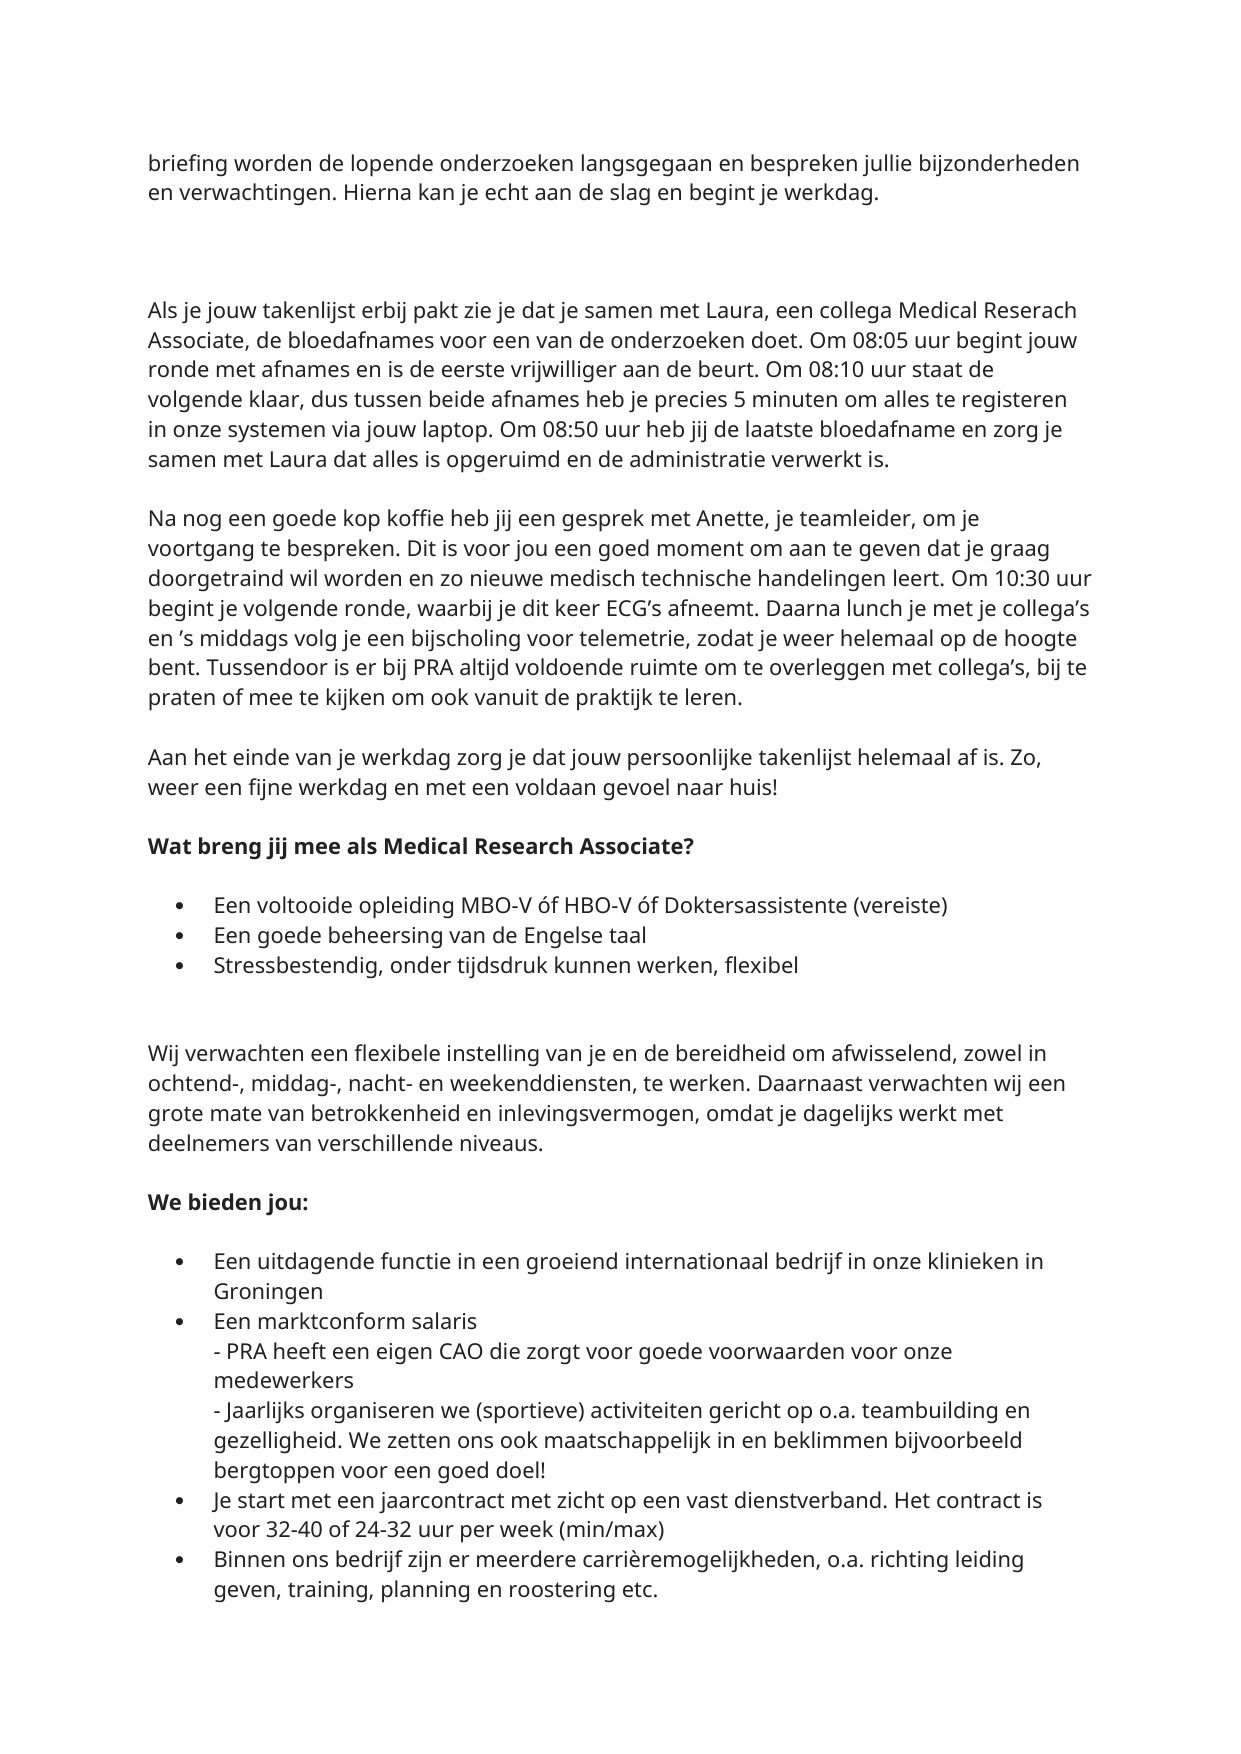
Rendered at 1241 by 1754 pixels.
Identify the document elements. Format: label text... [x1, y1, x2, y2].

list Binnen ons bedrijf zijn er meerdere carrièremogelijkheden, o.a. richting leiding geven, training, planning en roostering etc. [176, 1544, 1093, 1604]
list Je start met een jaarcontract met zicht op een vast dienstverband. Het contract is voor 32-40 of 24-32 uur per week (min/max) [176, 1484, 1093, 1544]
list Een marktconform salaris - PRA heeft een eigen CAO die zorgt voor goede voorwaarden voor onze medewerkers - Jaarlijks organiseren we (sportieve) activiteiten gericht op o.a. teambuilding en gezelligheid. We zetten ons ook maatschappelijk in en beklimmen bijvoorbeeld bergtoppen voor een goed doel! [176, 1306, 1093, 1484]
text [148, 148, 1093, 265]
list Een voltooide opleiding MBO-V óf HBO-V óf Doktersassistente (vereiste) [176, 890, 1093, 920]
list Een uitdagende functie in een groeiend internationaal bedrijf in onze klinieken in Groningen [176, 1246, 1093, 1306]
list Stressbestendig, onder tijdsdruk kunnen werken, flexibel [176, 949, 1093, 979]
text Wij verwachten een flexibele instelling van je en de bereidheid om afwisselend, zowel in ochtend-, middag-, nacht- en weekenddiensten, te werken. Daarnaast verwachten wij een grote mate van betrokkenheid en inlevingsvermogen, omdat je dagelijks werkt met deelnemers van verschillende niveaus. We bieden jou: [148, 1008, 1093, 1217]
list Een goede beheersing van de Engelse taal [176, 920, 1093, 949]
text Als je jouw takenlijst erbij pakt zie je dat je samen met Laura, een collega Medical Reserach Associate, de bloedafnames voor een van de onderzoeken doet. Om 08:05 uur begint jouw ronde met afnames en is de eerste vrijwilliger aan de beurt. Om 08:10 uur staat de volgende klaar, dus tussen beide afnames heb je precies 5 minuten om alles te registeren in onze systemen via jouw laptop. Om 08:50 uur heb jij de laatste bloedafname en zorg je samen met Laura dat alles is opgeruimd en de administratie verwerkt is. Na nog een goede kop koffie heb jij een gesprek met Anette, je teamleider, om je voortgang te bespreken. Dit is voor jou een goed moment om aan te geven dat je graag doorgetraind wil worden en zo nieuwe medisch technische handelingen leert. Om 10:30 uur begint je volgende ronde, waarbij je dit keer ECG’s afneemt. Daarna lunch je met je collega’s en ’s middags volg je een bijscholing voor telemetrie, zodat je weer helemaal op de hoogte bent. Tussendoor is er bij PRA altijd voldoende ruimte om te overleggen met collega’s, bij te praten of mee te kijken om ook vanuit de praktijk te leren. Aan het einde van je werkdag zorg je dat jouw persoonlijke takenlijst helemaal af is. Zo, weer een fijne werkdag en met een voldaan gevoel naar huis! Wat breng jij mee als Medical Research Associate? [148, 295, 1093, 861]
